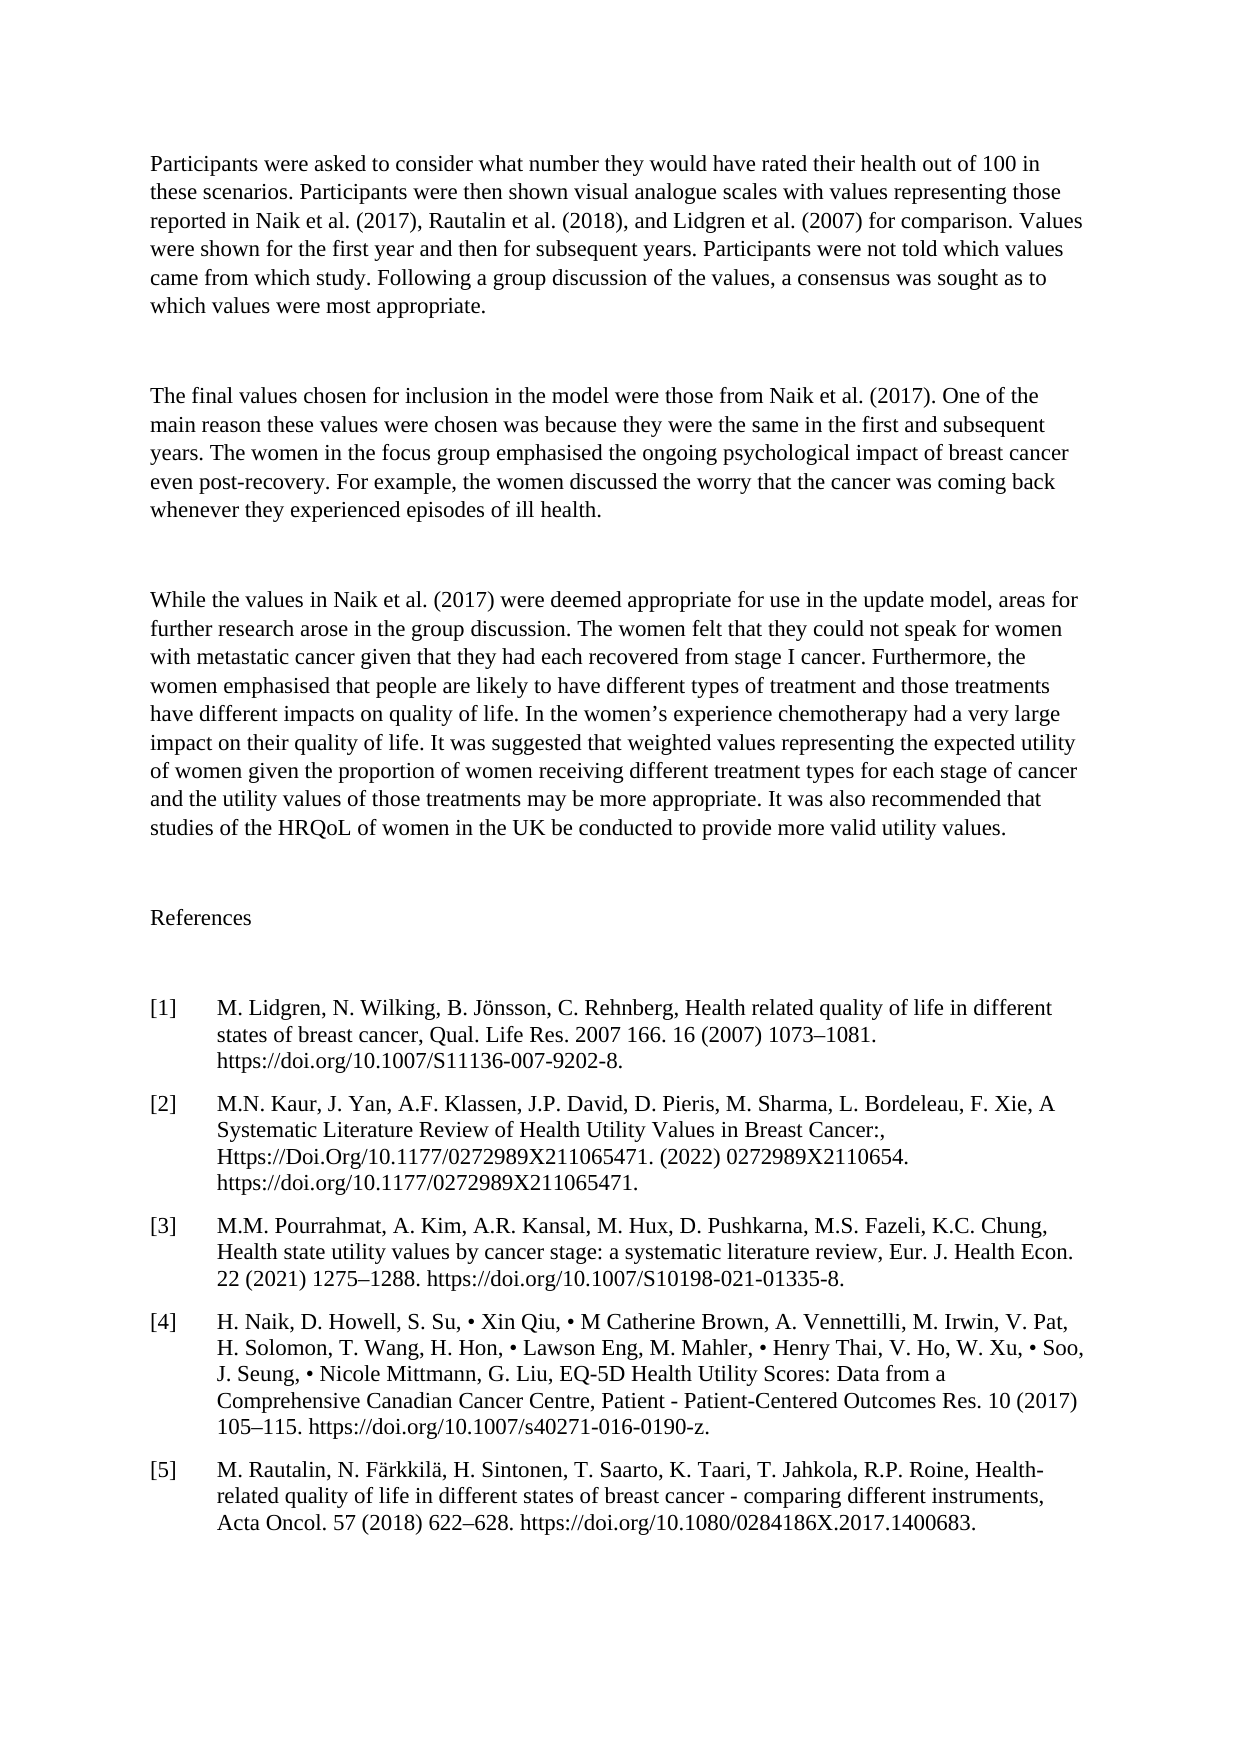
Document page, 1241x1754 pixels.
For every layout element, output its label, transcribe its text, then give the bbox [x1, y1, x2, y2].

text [150, 150, 1090, 318]
text [5] M. Rautalin, N. Färkkilä, H. Sintonen, T. Saarto, K. Taari, T. Jahkola, R.P. Roine, Health-related quality of life in different states of breast cancer - comparing different instruments, Acta Oncol. 57 (2018) 622–628. https://doi.org/10.1080/0284186X.2017.1400683. [150, 1456, 1090, 1535]
text [3] M.M. Pourrahmat, A. Kim, A.R. Kansal, M. Hux, D. Pushkarna, M.S. Fazeli, K.C. Chung, Health state utility values by cancer stage: a systematic literature review, Eur. J. Health Econ. 22 (2021) 1275–1288. https://doi.org/10.1007/S10198-021-01335-8. [150, 1212, 1090, 1291]
text While the values in Naik et al. (2017) were deemed appropriate for use in the update model, areas for further research arose in the group discussion. The women felt that they could not speak for women with metastatic cancer given that they had each recovered from stage I cancer. Furthermore, the women emphasised that people are likely to have different types of treatment and those treatments have different impacts on quality of life. In the women’s experience chemotherapy had a very large impact on their quality of life. It was suggested that weighted values representing the expected utility of women given the proportion of women receiving different treatment types for each stage of cancer and the utility values of those treatments may be more appropriate. It was also recommended that studies of the HRQoL of women in the UK be conducted to provide more valid utility values. [150, 586, 1090, 840]
text References [150, 904, 1090, 930]
text [4] H. Naik, D. Howell, S. Su, • Xin Qiu, • M Catherine Brown, A. Vennettilli, M. Irwin, V. Pat, H. Solomon, T. Wang, H. Hon, • Lawson Eng, M. Mahler, • Henry Thai, V. Ho, W. Xu, • Soo, J. Seung, • Nicole Mittmann, G. Liu, EQ-5D Health Utility Scores: Data from a Comprehensive Canadian Cancer Centre, Patient - Patient-Centered Outcomes Res. 10 (2017) 105–115. https://doi.org/10.1007/s40271-016-0190-z. [150, 1308, 1090, 1439]
text [2] M.N. Kaur, J. Yan, A.F. Klassen, J.P. David, D. Pieris, M. Sharma, L. Bordeleau, F. Xie, A Systematic Literature Review of Health Utility Values in Breast Cancer:, Https://Doi.Org/10.1177/0272989X211065471. (2022) 0272989X2110654. https://doi.org/10.1177/0272989X211065471. [150, 1090, 1090, 1195]
text The final values chosen for inclusion in the model were those from Naik et al. (2017). One of the main reason these values were chosen was because they were the same in the first and subsequent years. The women in the focus group emphasised the ongoing psychological impact of breast cancer even post-recovery. For example, the women discussed the worry that the cancer was coming back whenever they experienced episodes of ill health. [150, 382, 1090, 522]
text [1] M. Lidgren, N. Wilking, B. Jönsson, C. Rehnberg, Health related quality of life in different states of breast cancer, Qual. Life Res. 2007 166. 16 (2007) 1073–1081. https://doi.org/10.1007/S11136-007-9202-8. [150, 994, 1090, 1073]
